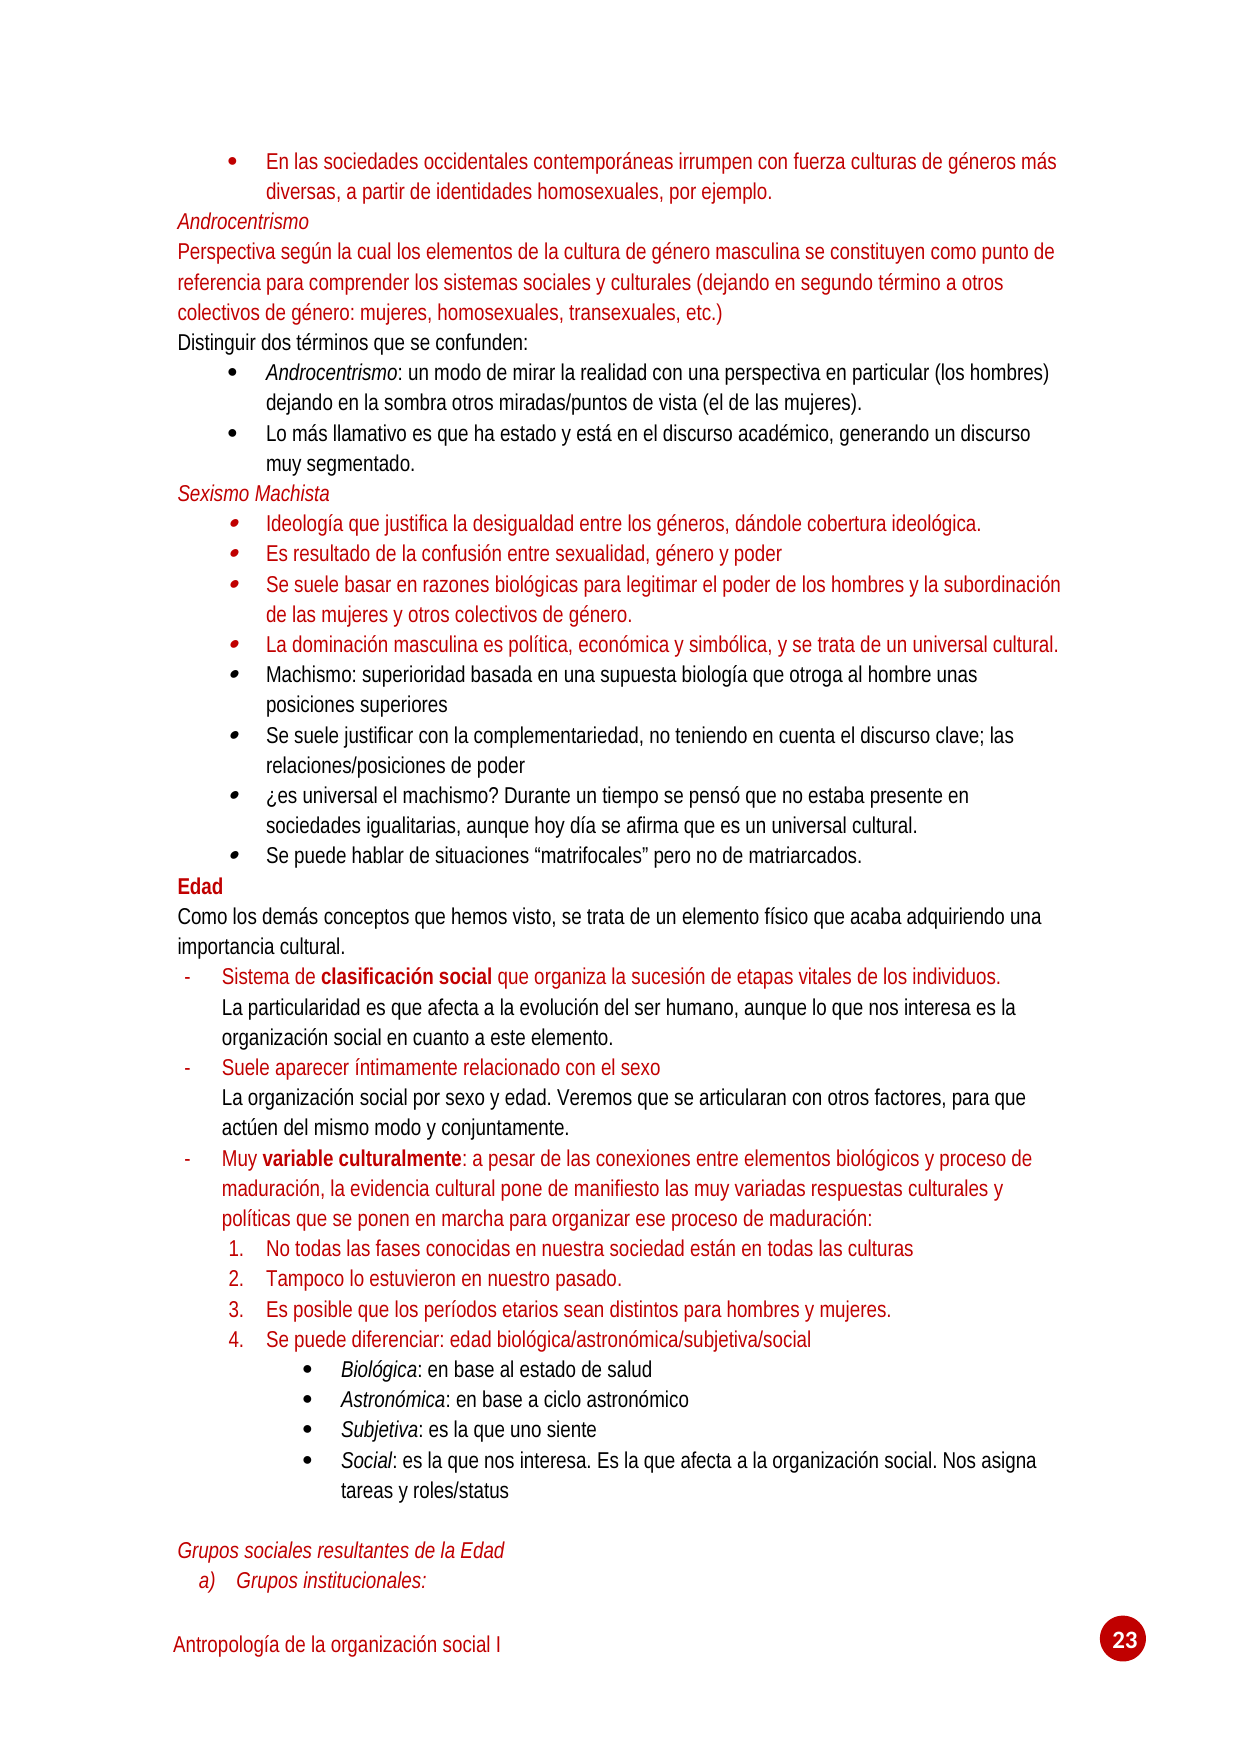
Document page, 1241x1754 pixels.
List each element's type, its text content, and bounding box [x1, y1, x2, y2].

list Muy variable culturalmente: a pesar de las conexiones entre elementos biológicos y proceso de maduración, la evidencia cultural pone de manifiesto las muy variadas respuestas culturales y políticas que se ponen en marcha para organizar ese proceso de maduración: [184, 1144, 1063, 1231]
list Lo más llamativo es que ha estado y está en el discurso académico, generando un discurso muy segmentado. [228, 419, 1063, 476]
list Se suele justificar con la complementariedad, no teniendo en cuenta el discurso clave; las relaciones/posiciones de poder [228, 722, 1063, 778]
list Es posible que los períodos etarios sean distintos para hombres y mujeres. [228, 1296, 1063, 1322]
list La dominación masculina es política, económica y simbólica, y se trata de un universal cultural. [228, 631, 1063, 657]
list Se puede hablar de situaciones “matrifocales” pero no de matriarcados. [228, 842, 1063, 869]
list Tampoco lo estuvieron en nuestro pasado. [228, 1265, 1063, 1292]
list La particularidad es que afecta a la evolución del ser humano, aunque lo que nos interesa es la organización social en cuanto a este elemento. [222, 993, 1063, 1050]
list Astronómica: en base a ciclo astronómico [303, 1386, 1063, 1412]
list Suele aparecer íntimamente relacionado con el sexo [184, 1054, 1063, 1080]
list ¿es universal el machismo? Durante un tiempo se pensó que no estaba presente en sociedades igualitarias, aunque hoy día se afirma que es un universal cultural. [228, 782, 1063, 838]
list Biológica: en base al estado de salud [303, 1356, 1063, 1382]
list Grupos institucionales: [199, 1567, 1063, 1594]
list Machismo: superioridad basada en una supuesta biología que otroga al hombre unas posiciones superiores [228, 661, 1063, 718]
list Es resultado de la confusión entre sexualidad, género y poder [228, 540, 1063, 567]
list Subjetiva: es la que uno siente [303, 1416, 1063, 1443]
list Sistema de clasificación social que organiza la sucesión de etapas vitales de los individuos. [184, 963, 1063, 989]
list En las sociedades occidentales contemporáneas irrumpen con fuerza culturas de géneros más diversas, a partir de identidades homosexuales, por ejemplo. [228, 148, 1063, 204]
list La organización social por sexo y edad. Veremos que se articularan con otros factores, para que actúen del mismo modo y conjuntamente. [222, 1084, 1063, 1141]
list Se suele basar en razones biológicas para legitimar el poder de los hombres y la subordinación de las mujeres y otros colectivos de género. [228, 571, 1063, 627]
list Social: es la que nos interesa. Es la que afecta a la organización social. Nos asigna tareas y roles/status [303, 1447, 1063, 1503]
list Perspectiva según la cual los elementos de la cultura de género masculina se constituyen como punto de referencia para comprender los sistemas sociales y culturales (dejando en segundo término a otros colectivos de género: mujeres, homosexuales, transexuales, etc.) [177, 238, 1063, 325]
list Androcentrismo: un modo de mirar la realidad con una perspectiva en particular (los hombres) dejando en la sombra otros miradas/puntos de vista (el de las mujeres). [228, 359, 1063, 416]
list Ideología que justifica la desigualdad entre los géneros, dándole cobertura ideológica. [228, 510, 1063, 536]
list Se puede diferenciar: edad biológica/astronómica/subjetiva/social [228, 1326, 1063, 1352]
text Como los demás conceptos que hemos visto, se trata de un elemento físico que acaba adquiriendo una importancia cultural. [177, 903, 1063, 959]
text Sexismo Machista [177, 480, 1063, 506]
list No todas las fases conocidas en nuestra sociedad están en todas las culturas [228, 1235, 1063, 1261]
list Androcentrismo [177, 208, 1063, 234]
list Distinguir dos términos que se confunden: [177, 329, 1063, 355]
text Edad [177, 873, 1063, 899]
text Grupos sociales resultantes de la Edad [177, 1537, 1063, 1563]
